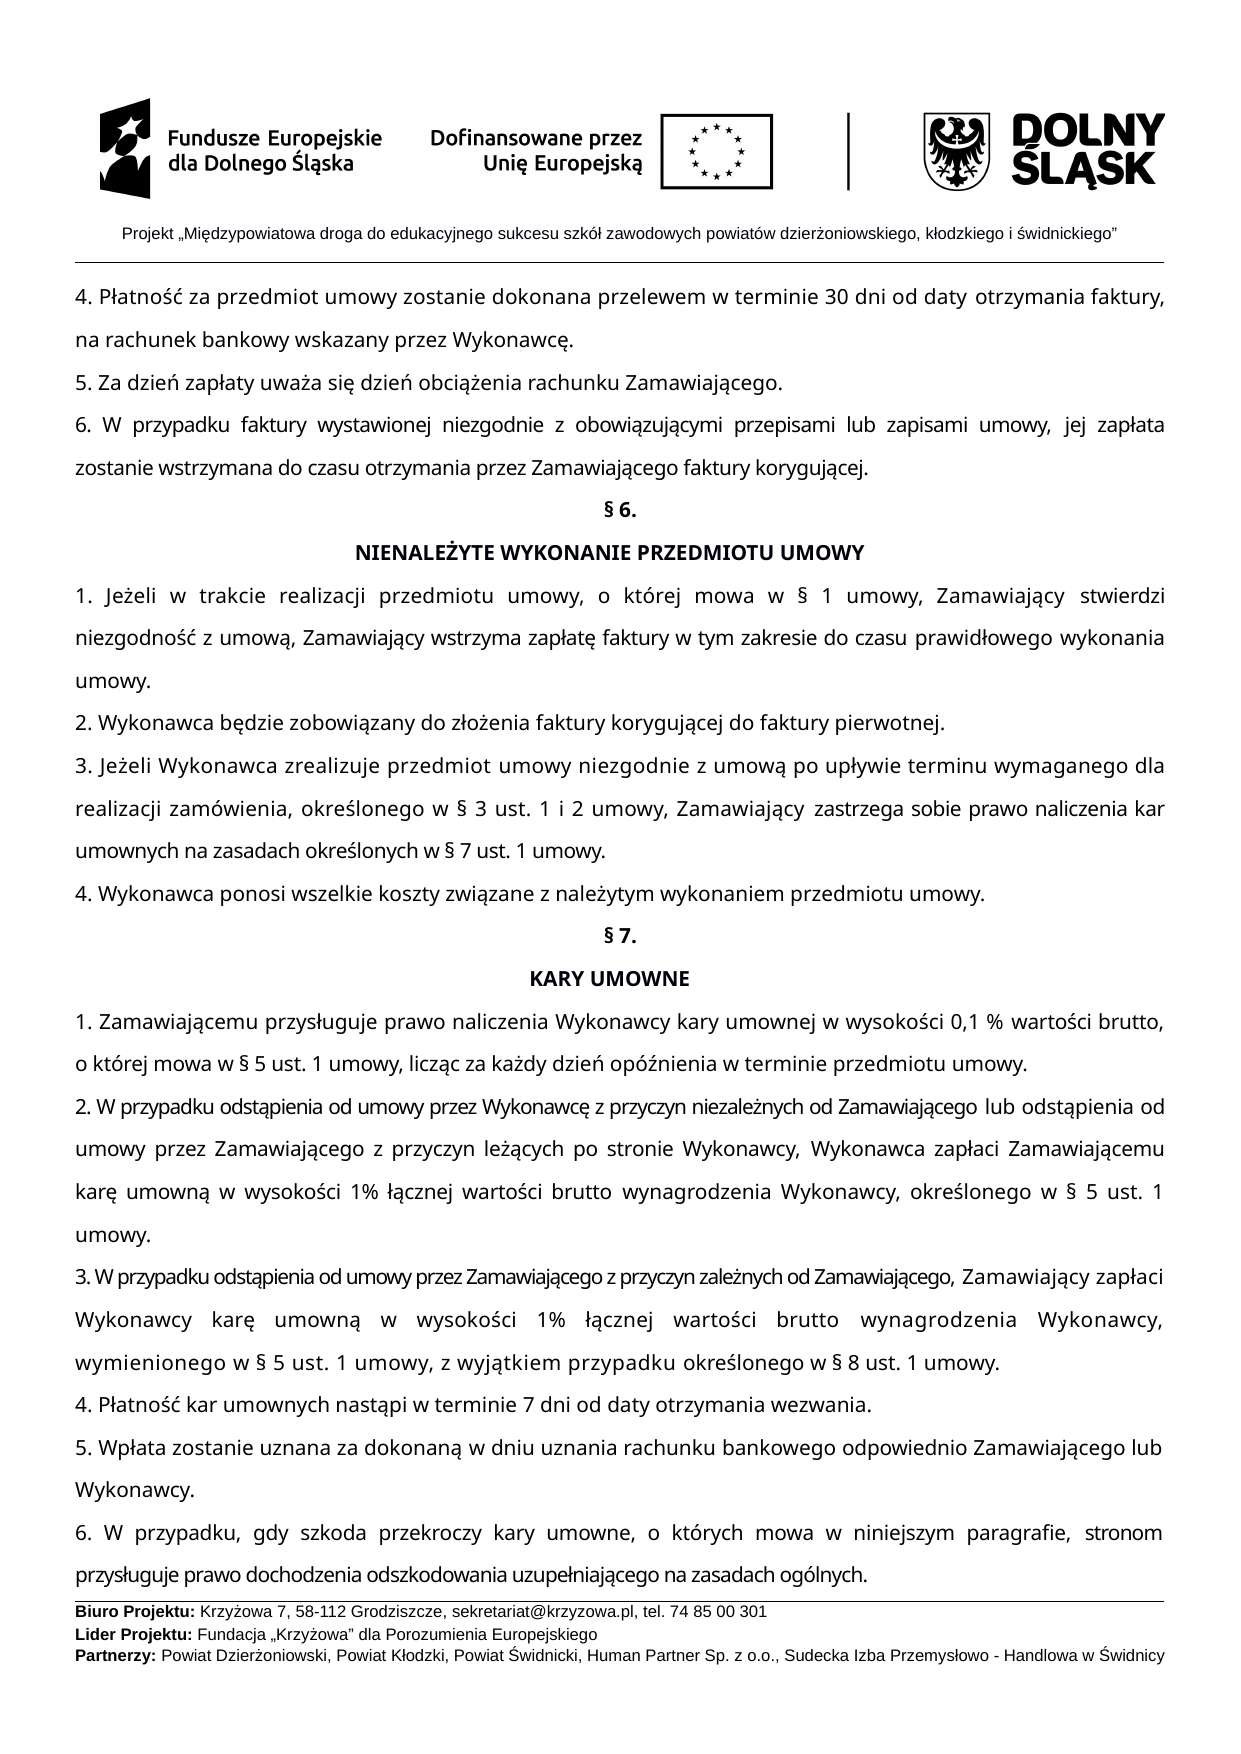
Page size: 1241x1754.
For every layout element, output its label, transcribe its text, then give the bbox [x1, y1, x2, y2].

text 4. Płatność kar umownych nastąpi w terminie 7 dni od daty otrzymania wezwania. [75, 1390, 1164, 1419]
text 2. Wykonawca będzie zobowiązany do złożenia faktury korygującej do faktury pierwotnej. [75, 708, 1165, 737]
text § 7. [75, 922, 1165, 950]
text 4. Płatność za przedmiot umowy zostanie dokonana przelewem w terminie 30 dni od daty otrzymania faktury, na rachunek bankowy wskazany przez Wykonawcę. [75, 282, 1165, 353]
text KARY UMOWNE [75, 964, 1144, 993]
text 1. Jeżeli w trakcie realizacji przedmiotu umowy, o której mowa w § 1 umowy, Zamawiający stwierdzi niezgodność z umową, Zamawiający wstrzyma zapłatę faktury w tym zakresie do czasu prawidłowego wykonania umowy. [75, 581, 1165, 694]
text 5. Za dzień zapłaty uważa się dzień obciążenia rachunku Zamawiającego. [75, 368, 1165, 396]
picture [75, 73, 1166, 224]
text 3. W przypadku odstąpienia od umowy przez Zamawiającego z przyczyn zależnych od Zamawiającego, Zamawiający zapłaci Wykonawcy karę umowną w wysokości 1% łącznej wartości brutto wynagrodzenia Wykonawcy, wymienionego w § 5 ust. 1 umowy, z wyjątkiem przypadku określonego w § 8 ust. 1 umowy. [75, 1262, 1164, 1376]
text NIENALEŻYTE WYKONANIE PRZEDMIOTU UMOWY [75, 538, 1144, 567]
text 1. Zamawiającemu przysługuje prawo naliczenia Wykonawcy kary umownej w wysokości 0,1 % wartości brutto, o której mowa w § 5 ust. 1 umowy, licząc za każdy dzień opóźnienia w terminie przedmiotu umowy. [75, 1007, 1164, 1078]
text 4. Wykonawca ponosi wszelkie koszty związane z należytym wykonaniem przedmiotu umowy. [75, 879, 1165, 907]
text 6. W przypadku, gdy szkoda przekroczy kary umowne, o których mowa w niniejszym paragrafie, stronom przysługuje prawo dochodzenia odszkodowania uzupełniającego na zasadach ogólnych. [75, 1518, 1163, 1589]
text 3. Jeżeli Wykonawca zrealizuje przedmiot umowy niezgodnie z umową po upływie terminu wymaganego dla realizacji zamówienia, określonego w § 3 ust. 1 i 2 umowy, Zamawiający zastrzega sobie prawo naliczenia kar umownych na zasadach określonych w § 7 ust. 1 umowy. [75, 751, 1165, 865]
text 6. W przypadku faktury wystawionej niezgodnie z obowiązującymi przepisami lub zapisami umowy, jej zapłata zostanie wstrzymana do czasu otrzymania przez Zamawiającego faktury korygującej. [75, 410, 1165, 481]
text 2. W przypadku odstąpienia od umowy przez Wykonawcę z przyczyn niezależnych od Zamawiającego lub odstąpienia od umowy przez Zamawiającego z przyczyn leżących po stronie Wykonawcy, Wykonawca zapłaci Zamawiającemu karę umowną w wysokości 1% łącznej wartości brutto wynagrodzenia Wykonawcy, określonego w § 5 ust. 1 umowy. [75, 1092, 1165, 1248]
text 5. Wpłata zostanie uznana za dokonaną w dniu uznania rachunku bankowego odpowiednio Zamawiającego lub Wykonawcy. [75, 1433, 1163, 1504]
text § 6. [75, 496, 1165, 524]
